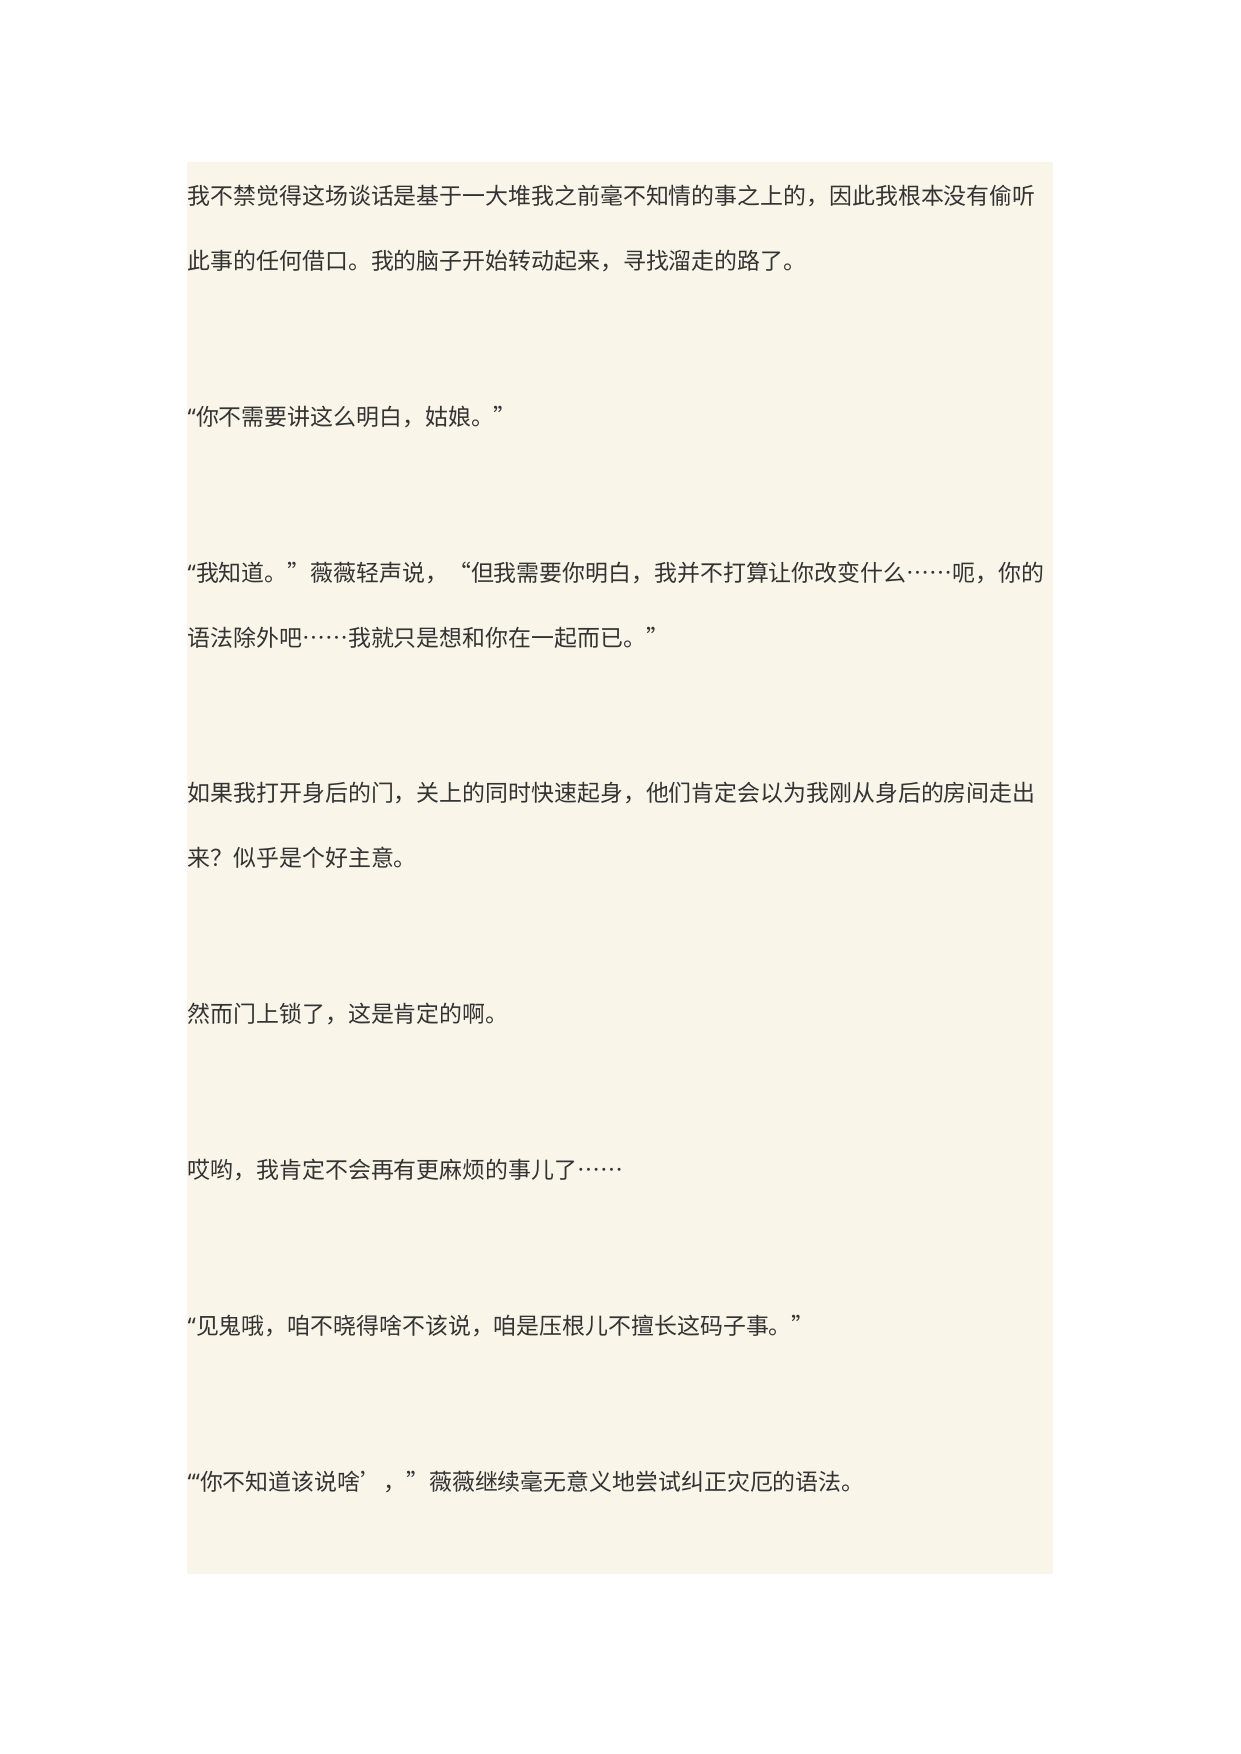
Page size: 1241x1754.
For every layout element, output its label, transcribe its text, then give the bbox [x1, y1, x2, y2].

text 如果我打开身后的门，关上的同时快速起身，他们肯定会以为我刚从身后的房间走出来？似乎是个好主意。 [187, 759, 1053, 889]
text “你不需要讲这么明白，姑娘。” [187, 383, 1053, 448]
text 然而门上锁了，这是肯定的啊。 [187, 980, 1053, 1045]
text “‘你不知道该说啥’，”薇薇继续毫无意义地尝试纠正灾厄的语法。 [187, 1448, 1053, 1513]
text “我知道。”薇薇轻声说，“但我需要你明白，我并不打算让你改变什么……呃，你的语法除外吧……我就只是想和你在一起而已。” [187, 539, 1053, 669]
text 哎哟，我肯定不会再有更麻烦的事儿了…… [187, 1136, 1053, 1201]
text “见鬼哦，咱不晓得啥不该说，咱是压根儿不擅长这码子事。” [187, 1292, 1053, 1357]
text 我不禁觉得这场谈话是基于一大堆我之前毫不知情的事之上的，因此我根本没有偷听此事的任何借口。我的脑子开始转动起来，寻找溜走的路了。 [187, 162, 1053, 292]
